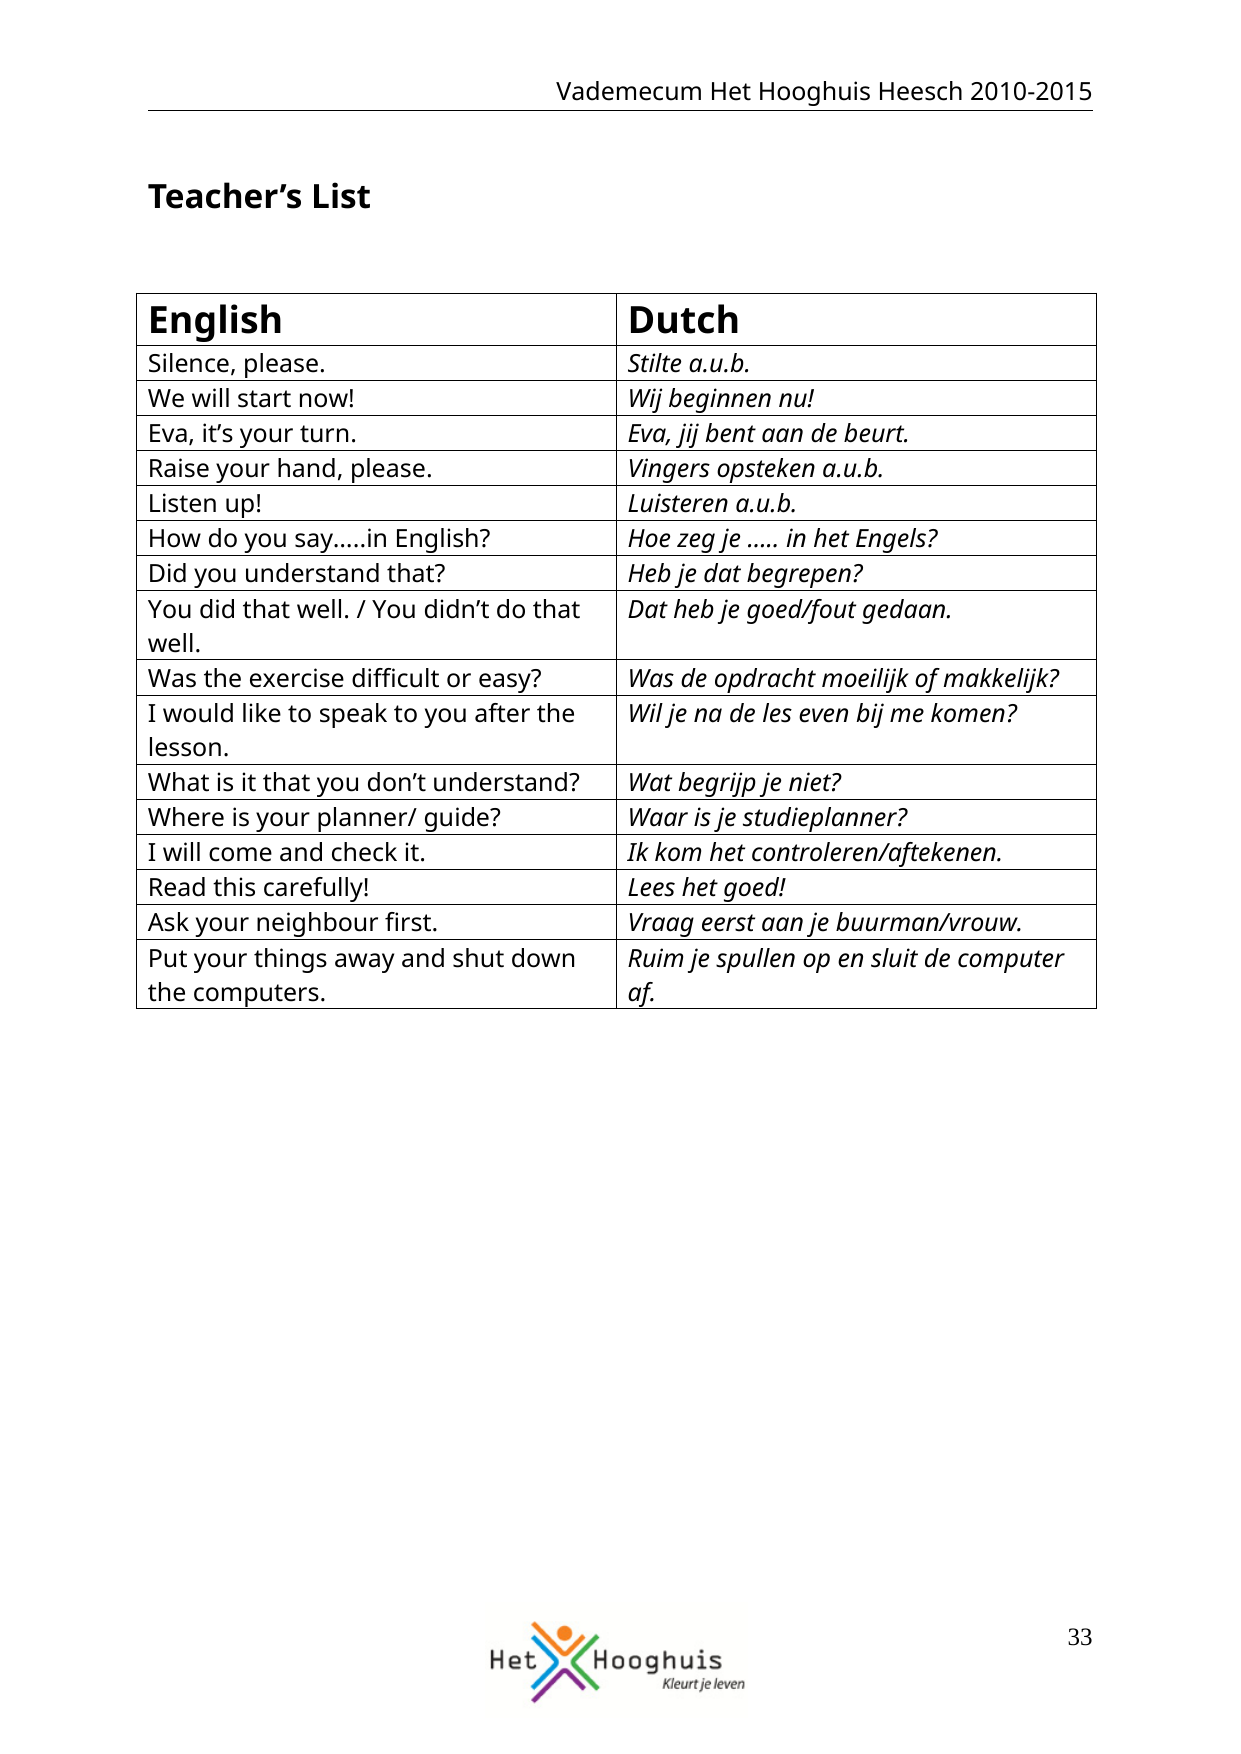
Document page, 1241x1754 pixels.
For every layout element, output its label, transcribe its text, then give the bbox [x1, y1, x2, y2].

table_cell I would like to speak to you after the lesson. [137, 696, 616, 764]
table_cell Dat heb je goed/fout gedaan. [617, 591, 1096, 659]
table_cell Raise your hand, please. [137, 451, 616, 485]
table_cell Ruim je spullen op en sluit de computer af. [617, 940, 1096, 1008]
table_cell Eva, jij bent aan de beurt. [617, 416, 1096, 450]
table_cell We will start now! [137, 381, 616, 415]
table_cell Did you understand that? [137, 556, 616, 590]
table_cell Luisteren a.u.b. [617, 486, 1096, 520]
table_cell Vraag eerst aan je buurman/vrouw. [617, 905, 1096, 939]
table_cell Eva, it’s your turn. [137, 416, 616, 450]
table_cell Read this carefully! [137, 870, 616, 904]
table_cell I will come and check it. [137, 835, 616, 869]
table_cell You did that well. / You didn’t do that well. [137, 591, 616, 659]
table_cell Ik kom het controleren/aftekenen. [617, 835, 1096, 869]
table_cell Put your things away and shut down the computers. [137, 940, 616, 1008]
table_cell Wat begrijp je niet? [617, 765, 1096, 799]
table_cell Was de opdracht moeilijk of makkelijk? [617, 660, 1096, 694]
table_cell Lees het goed! [617, 870, 1096, 904]
table_cell Listen up! [137, 486, 616, 520]
table_cell Vingers opsteken a.u.b. [617, 451, 1096, 485]
table_header Dutch [617, 294, 1096, 344]
table_cell Wij beginnen nu! [617, 381, 1096, 415]
table_cell Ask your neighbour first. [137, 905, 616, 939]
table_cell Silence, please. [137, 346, 616, 379]
table_cell Stilte a.u.b. [617, 346, 1096, 379]
subtitle Teacher’s List [148, 173, 1093, 218]
table_header English [137, 294, 616, 344]
picture [485, 1602, 748, 1718]
table_cell What is it that you don’t understand? [137, 765, 616, 799]
table_cell Wil je na de les even bij me komen? [617, 696, 1096, 764]
table_cell Was the exercise difficult or easy? [137, 660, 616, 694]
table_cell Heb je dat begrepen? [617, 556, 1096, 590]
table_cell Waar is je studieplanner? [617, 800, 1096, 834]
table_cell How do you say…..in English? [137, 521, 616, 555]
table_cell Where is your planner/ guide? [137, 800, 616, 834]
table_cell Hoe zeg je ….. in het Engels? [617, 521, 1096, 555]
